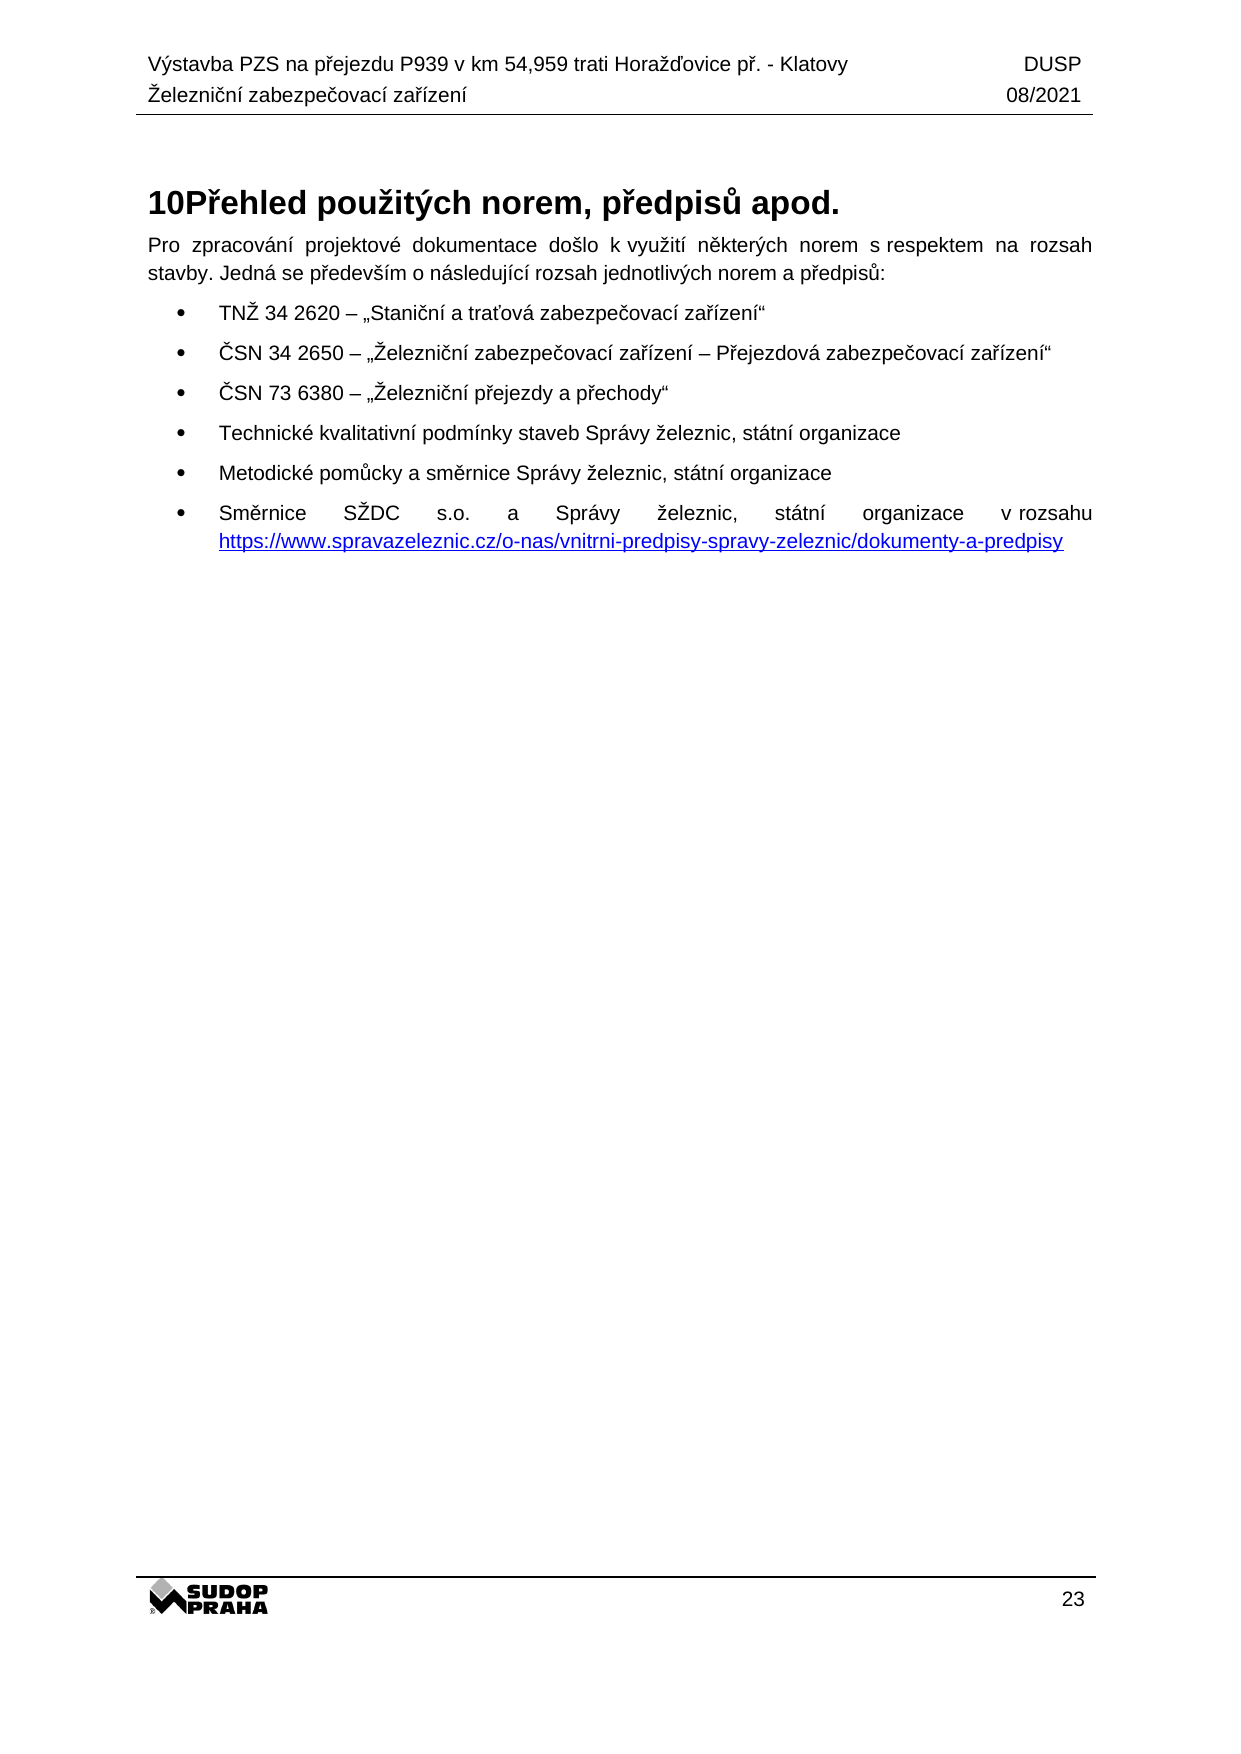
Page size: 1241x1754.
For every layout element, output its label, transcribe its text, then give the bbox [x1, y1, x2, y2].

text Technické kvalitativní podmínky staveb Správy železnic, státní organizace [177, 421, 1092, 445]
picture [149, 1578, 268, 1614]
subtitle Přehled použitých norem, předpisů apod. [148, 183, 1092, 221]
text ČSN 73 6380 – „Železniční přejezdy a přechody“ [177, 381, 1092, 405]
text ČSN 34 2650 – „Železniční zabezpečovací zařízení – Přejezdová zabezpečovací zařízení“ [177, 341, 1092, 365]
text TNŽ 34 2620 – „Staniční a traťová zabezpečovací zařízení“ [177, 301, 1092, 325]
text Metodické pomůcky a směrnice Správy železnic, státní organizace [177, 461, 1092, 485]
text Směrnice SŽDC s.o. a Správy železnic, státní organizace v rozsahu https://www.spravazeleznic.cz/o-nas/vnitrni-predpisy-spravy-zeleznic/dokumenty-a-predpisy [177, 501, 1092, 553]
text Pro zpracování projektové dokumentace došlo k využití některých norem s respektem na rozsah stavby. Jedná se především o následující rozsah jednotlivých norem a předpisů: [148, 233, 1092, 285]
